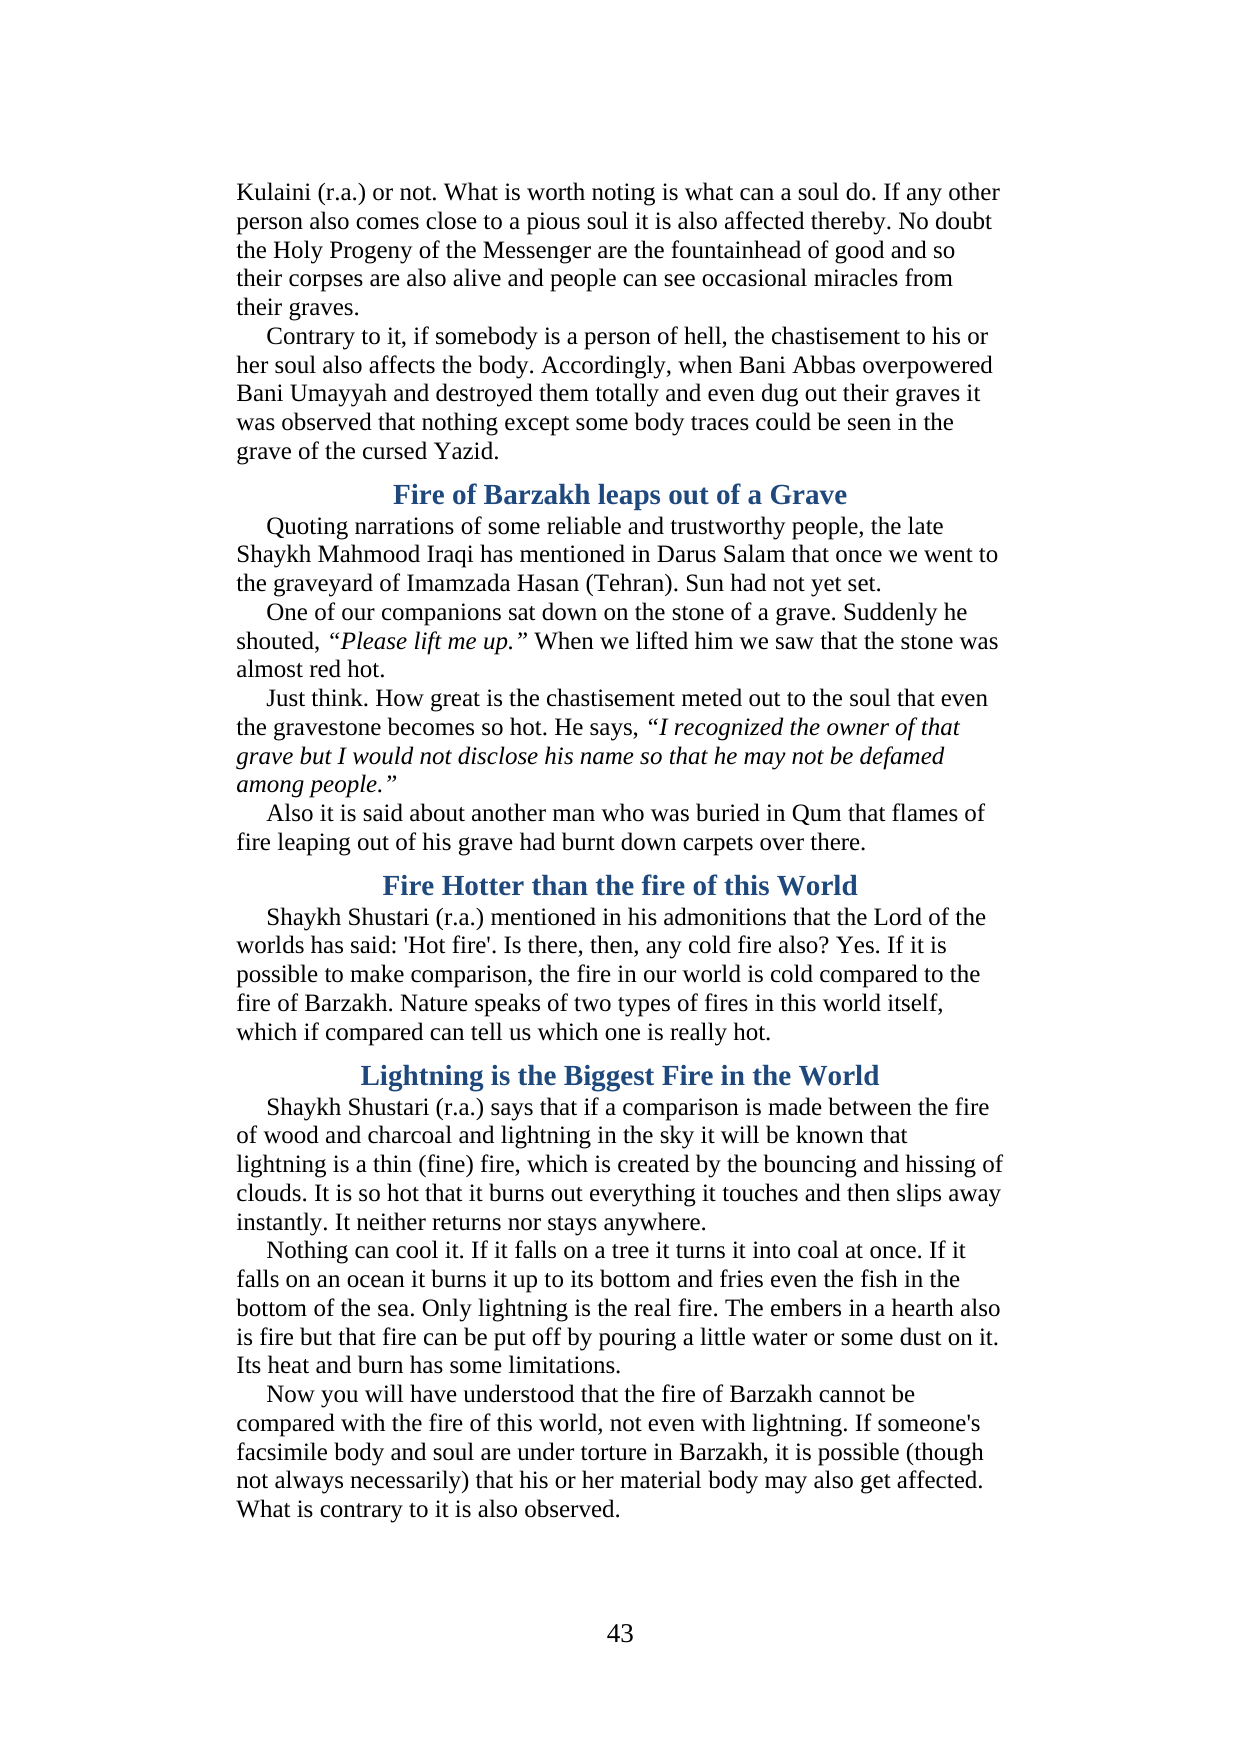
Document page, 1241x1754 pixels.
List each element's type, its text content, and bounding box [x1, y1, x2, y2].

text Now you will have understood that the fire of Barzakh cannot be compared with the fire of this world, not even with lightning. If someone's facsimile body and soul are under torture in Barzakh, it is possible (though not always necessarily) that his or her material body may also get affected. What is contrary to it is also observed. [236, 1379, 1004, 1523]
text Also it is said about another man who was buried in Qum that flames of fire leaping out of his grave had burnt down carpets over there. [236, 798, 1004, 856]
text Contrary to it, if somebody is a person of hell, the chastisement to his or her soul also affects the body. Accordingly, when Bani Abbas overpowered Bani Umayyah and destroyed them totally and even dug out their graves it was observed that nothing except some body traces could be seen in the grave of the cursed Yazid. [236, 321, 1004, 465]
subtitle Lightning is the Biggest Fire in the World [236, 1058, 1004, 1092]
text Just think. How great is the chastisement meted out to the soul that even the gravestone becomes so hot. He says, “I recognized the owner of that grave but I would not disclose his name so that he may not be defamed among people.” [236, 683, 1004, 798]
text Shaykh Shustari (r.a.) says that if a comparison is made between the fire of wood and charcoal and lightning in the sky it will be known that lightning is a thin (fine) fire, which is created by the bouncing and hissing of clouds. It is so hot that it burns out everything it touches and then slips away instantly. It neither returns nor stays anywhere. [236, 1092, 1004, 1235]
text Quoting narrations of some reliable and trustworthy people, the late Shaykh Mahmood Iraqi has mentioned in Darus Salam that once we went to the graveyard of Imamzada Hasan (Tehran). Sun had not yet set. [236, 511, 1004, 597]
text Shaykh Shustari (r.a.) mentioned in his admonitions that the Lord of the worlds has said: 'Hot fire'. Is there, then, any cold fire also? Yes. If it is possible to make comparison, the fire in our world is cold compared to the fire of Barzakh. Nature speaks of two types of fires in this world itself, which if compared can tell us which one is really hot. [236, 902, 1004, 1046]
text Nothing can cool it. If it falls on a tree it turns it into coal at once. If it falls on an ocean it burns it up to its bottom and fries even the fish in the bottom of the sea. Only lightning is the real fire. The embers in a hearth also is fire but that fire can be put off by pouring a little water or some dust on it. Its heat and burn has some limitations. [236, 1235, 1004, 1379]
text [236, 177, 1004, 321]
subtitle Fire of Barzakh leaps out of a Grave [236, 477, 1004, 511]
text One of our companions sat down on the stone of a grave. Suddenly he shouted, “Please lift me up.” When we lifted him we saw that the stone was almost red hot. [236, 597, 1004, 683]
subtitle Fire Hotter than the fire of this World [236, 868, 1004, 902]
